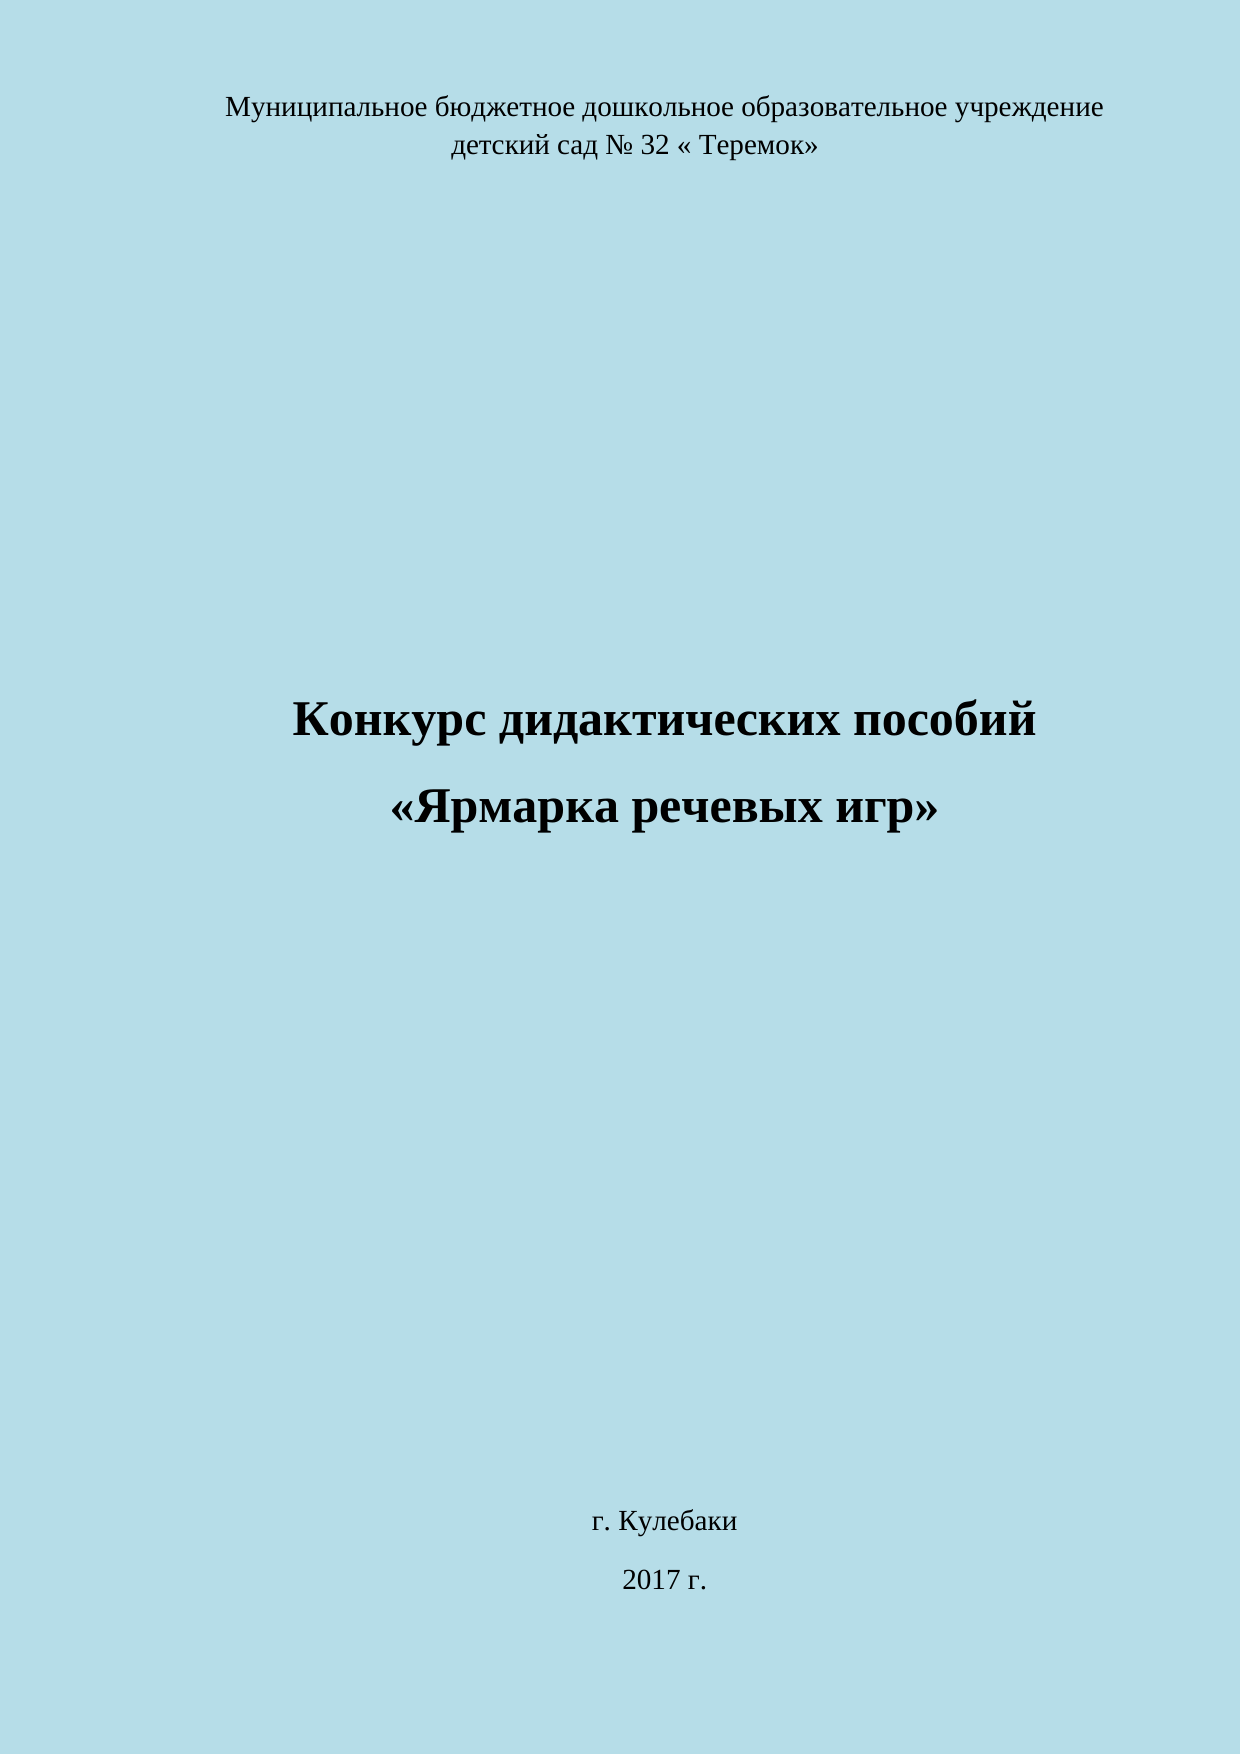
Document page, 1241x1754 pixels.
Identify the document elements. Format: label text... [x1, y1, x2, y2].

text «Ярмарка речевых игр» [118, 776, 1152, 833]
text г. Кулебаки [118, 1503, 1152, 1536]
text Муниципальное бюджетное дошкольное образовательное учреждение детский сад № 32 « Теремок» [118, 89, 1152, 161]
text 2017 г. [118, 1562, 1152, 1596]
text Конкурс дидактических пособий [118, 689, 1152, 747]
